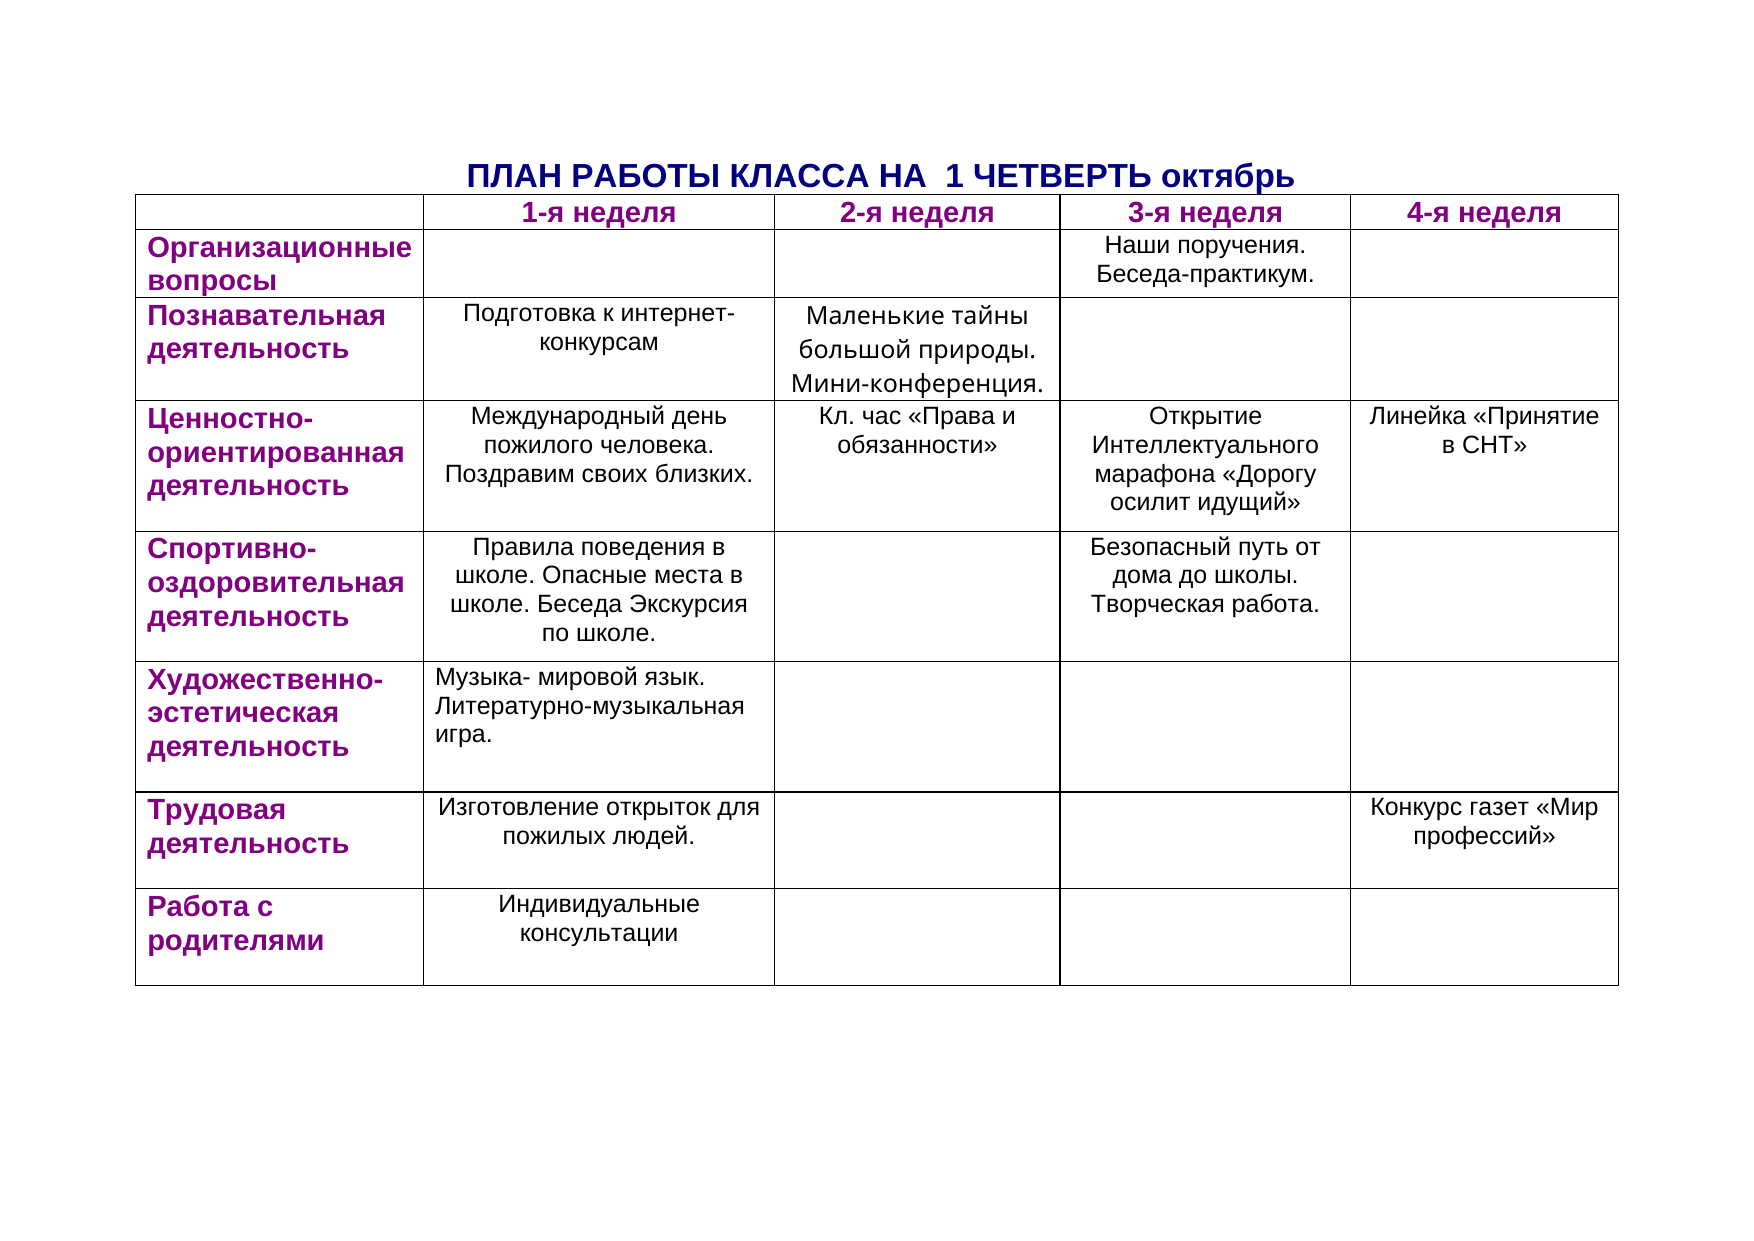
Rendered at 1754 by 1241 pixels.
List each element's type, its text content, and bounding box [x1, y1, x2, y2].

table_cell Кл. час «Права и обязанности» [775, 401, 1059, 531]
table_cell Спортивно-оздоровительная деятельность [136, 532, 423, 661]
table_cell [1061, 662, 1350, 791]
table_cell [1061, 793, 1350, 888]
table_cell [1351, 298, 1618, 400]
table_header 1-я неделя [424, 195, 774, 229]
table_cell [775, 230, 1059, 297]
table_cell [775, 532, 1059, 661]
table_cell Линейка «Принятие в СНТ» [1351, 401, 1618, 531]
table_cell Открытие Интеллектуального марафона «Дорогу осилит идущий» [1061, 401, 1350, 531]
table_cell Правила поведения в школе. Опасные места в школе. Беседа Экскурсия по школе. [424, 532, 774, 661]
subtitle ПЛАН РАБОТЫ КЛАССА НА 1 ЧЕТВЕРТЬ октябрь [118, 156, 1636, 194]
table_header 2-я неделя [775, 195, 1059, 229]
table_cell Трудовая деятельность [136, 793, 423, 888]
table_cell Познавательная деятельность [136, 298, 423, 400]
table_header 4-я неделя [1351, 195, 1618, 229]
table_cell [1061, 298, 1350, 400]
table_cell [424, 230, 774, 297]
table_cell Наши поручения. Беседа-практикум. [1061, 230, 1350, 297]
table_cell Организационные вопросы [136, 230, 423, 297]
table_cell Конкурс газет «Мир профессий» [1351, 793, 1618, 888]
table_cell Маленькие тайны большой природы. Мини-конференция. [775, 298, 1059, 400]
table_cell Международный день пожилого человека. Поздравим своих близких. [424, 401, 774, 531]
table_cell [1061, 889, 1350, 985]
table_cell [1351, 230, 1618, 297]
table_cell [775, 662, 1059, 791]
table_cell [775, 793, 1059, 888]
table_cell Индивидуальные консультации [424, 889, 774, 985]
table_cell [1351, 889, 1618, 985]
table_cell Подготовка к интернет- конкурсам [424, 298, 774, 400]
table_cell Работа с родителями [136, 889, 423, 985]
table_header 3-я неделя [1061, 195, 1350, 229]
table_cell Безопасный путь от дома до школы. Творческая работа. [1061, 532, 1350, 661]
table_cell Ценностно-ориентированная деятельность [136, 401, 423, 531]
table_cell Изготовление открыток для пожилых людей. [424, 793, 774, 888]
table_header [136, 195, 423, 229]
table_cell [775, 889, 1059, 985]
table_cell Музыка- мировой язык. Литературно-музыкальная игра. [424, 662, 774, 791]
table_cell Художественно-эстетическая деятельность [136, 662, 423, 791]
table_cell [1351, 532, 1618, 661]
table_cell [1351, 662, 1618, 791]
